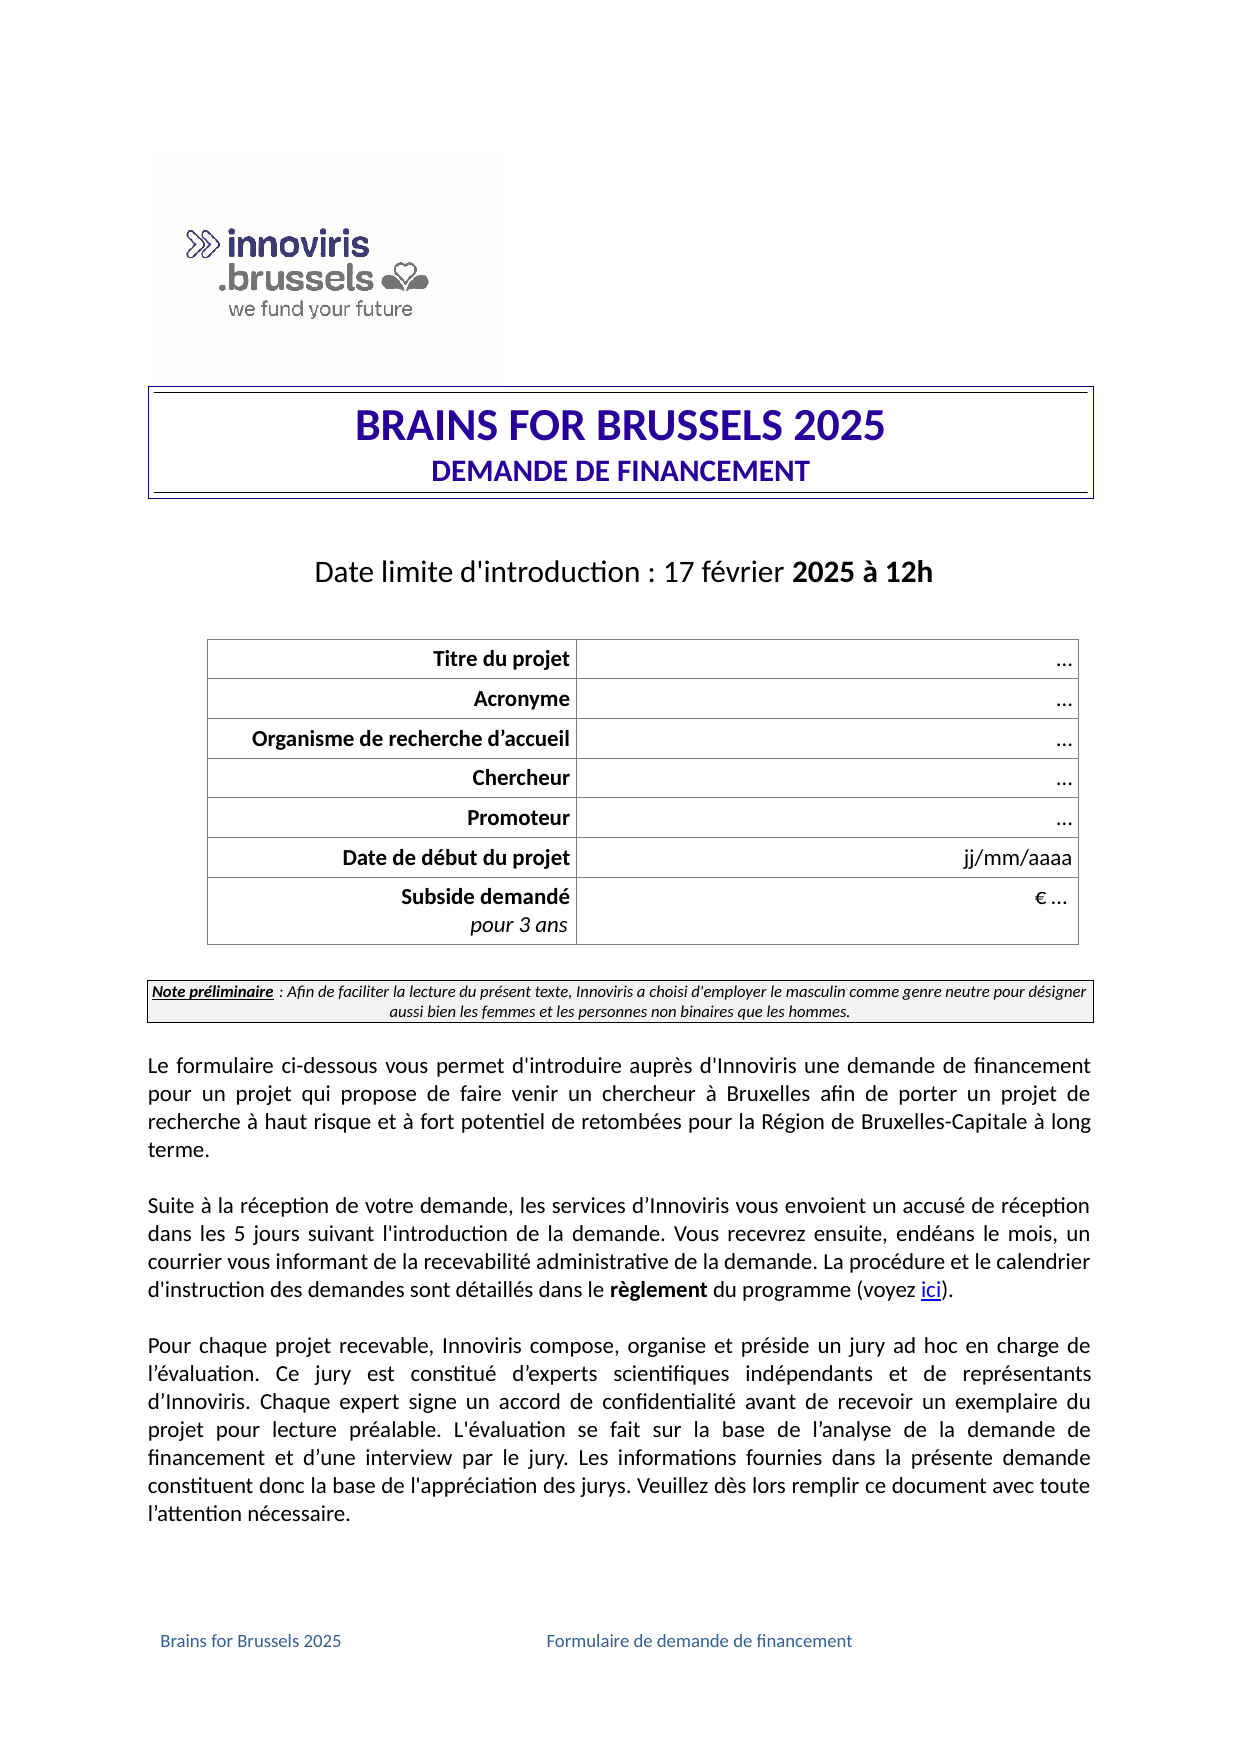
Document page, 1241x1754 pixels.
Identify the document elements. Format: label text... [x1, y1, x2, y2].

table_cell Subside demandé pour 3 ans [208, 878, 576, 944]
table_cell Organisme de recherche d’accueil [208, 719, 576, 757]
table_cell Promoteur [208, 798, 576, 837]
picture [147, 147, 505, 386]
table_cell Date de début du projet [208, 838, 576, 877]
table_cell Chercheur [208, 759, 576, 797]
table_header … [577, 640, 1078, 678]
text Suite à la réception de votre demande, les services d’Innoviris vous envoient un accusé de réception dans les 5 jours suivant l'introduction de la demande. Vous recevrez ensuite, endéans le mois, un courrier vous informant de la recevabilité administrative de la demande. La procédure et le calendrier d'instruction des demandes sont détaillés dans le règlement du programme (voyez ici). [148, 1191, 1093, 1303]
table_cell Acronyme [208, 679, 576, 718]
table_cell jj/mm/aaaa [577, 838, 1078, 877]
table_cell … [577, 679, 1078, 718]
text Pour chaque projet recevable, Innoviris compose, organise et préside un jury ad hoc en charge de l’évaluation. Ce jury est constitué d’experts scientifiques indépendants et de représentants d’Innoviris. Chaque expert signe un accord de confidentialité avant de recevoir un exemplaire du projet pour lecture préalable. L'évaluation se fait sur la base de l’analyse de la demande de financement et d’une interview par le jury. Les informations fournies dans la présente demande constituent donc la base de l'appréciation des jurys. Veuillez dès lors remplir ce document avec toute l’attention nécessaire. [148, 1331, 1093, 1527]
text Note préliminaire : Afin de faciliter la lecture du présent texte, Innoviris a choisi d'employer le masculin comme genre neutre pour désigner aussi bien les femmes et les personnes non binaires que les hommes. [148, 981, 1093, 1022]
text Date limite d'introduction : 17 février 2025 à 12h [148, 552, 1100, 590]
table_cell € … [577, 878, 1078, 944]
table_cell … [577, 798, 1078, 837]
table_header BRAINS FOR BRUSSELS 2025 DEMANDE DE FINANCEMENT [149, 387, 1093, 498]
text Le formulaire ci-dessous vous permet d'introduire auprès d'Innoviris une demande de financement pour un projet qui propose de faire venir un chercheur à Bruxelles afin de porter un projet de recherche à haut risque et à fort potentiel de retombées pour la Région de Bruxelles-Capitale à long terme. [148, 1051, 1093, 1163]
table_cell … [577, 719, 1078, 757]
table_cell … [577, 759, 1078, 797]
table_header Titre du projet [208, 640, 576, 678]
